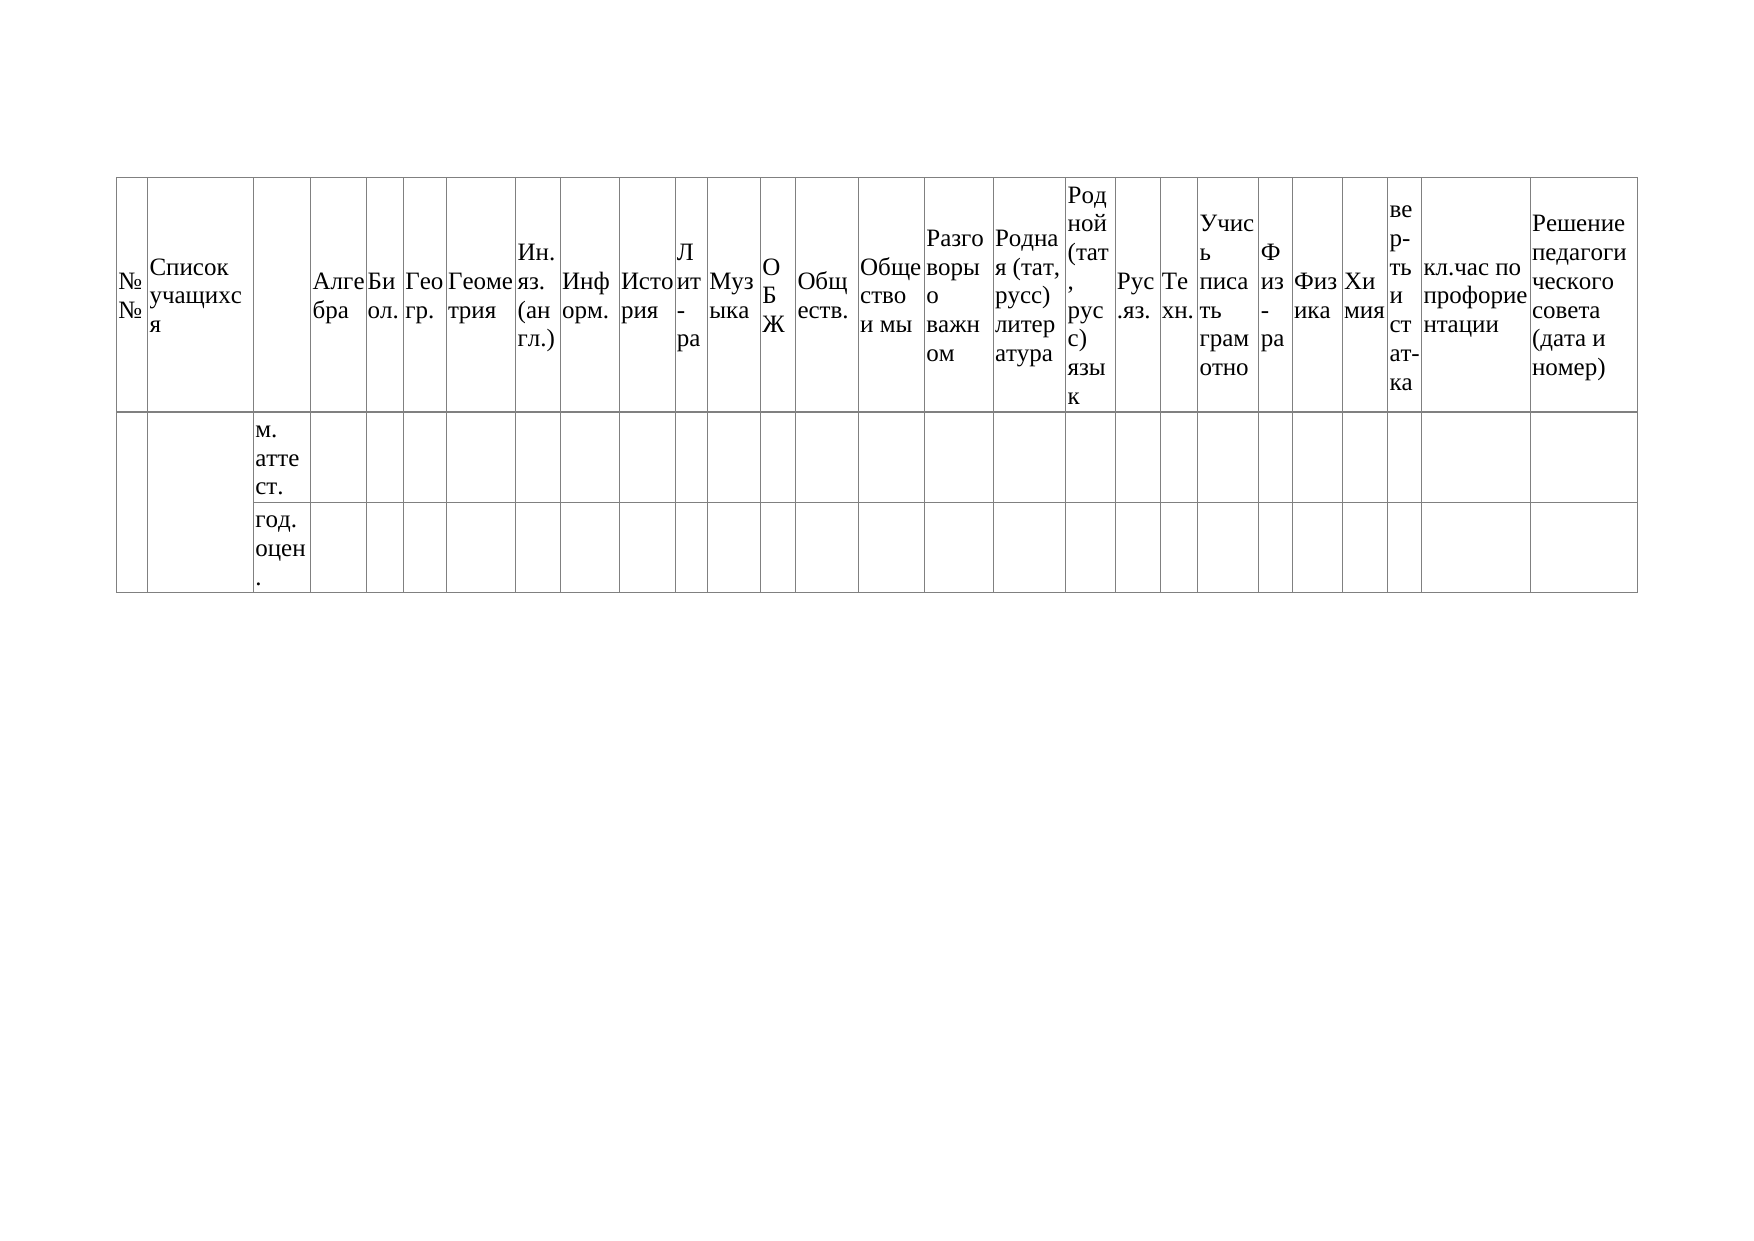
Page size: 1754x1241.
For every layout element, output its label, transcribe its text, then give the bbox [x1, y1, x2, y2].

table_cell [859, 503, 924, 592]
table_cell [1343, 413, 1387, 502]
table_header Техн. [1161, 178, 1197, 411]
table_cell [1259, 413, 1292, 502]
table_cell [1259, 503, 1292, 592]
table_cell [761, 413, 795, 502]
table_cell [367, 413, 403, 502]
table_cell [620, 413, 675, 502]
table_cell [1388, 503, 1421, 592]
table_header Общество и мы [859, 178, 924, 411]
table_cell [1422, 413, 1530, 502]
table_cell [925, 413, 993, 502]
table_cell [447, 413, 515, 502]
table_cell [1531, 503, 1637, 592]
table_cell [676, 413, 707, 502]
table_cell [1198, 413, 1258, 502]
table_header №№ [117, 178, 147, 411]
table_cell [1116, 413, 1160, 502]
table_header История [620, 178, 675, 411]
table_header Физика [1293, 178, 1342, 411]
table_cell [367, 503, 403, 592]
table_header Геометрия [447, 178, 515, 411]
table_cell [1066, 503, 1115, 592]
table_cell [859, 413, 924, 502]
table_header Обществ. [796, 178, 858, 411]
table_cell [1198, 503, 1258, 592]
table_header Информ. [561, 178, 619, 411]
table_header Музыка [708, 178, 760, 411]
table_header Родная (тат, русс) литература [994, 178, 1065, 411]
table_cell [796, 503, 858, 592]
table_header вер-ть и стат-ка [1388, 178, 1421, 411]
table_header Список учащихся [148, 178, 253, 411]
table_header [254, 178, 310, 411]
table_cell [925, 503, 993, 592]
table_header Учись писать грамотно [1198, 178, 1258, 411]
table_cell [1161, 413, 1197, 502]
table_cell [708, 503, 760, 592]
table_header Рус.яз. [1116, 178, 1160, 411]
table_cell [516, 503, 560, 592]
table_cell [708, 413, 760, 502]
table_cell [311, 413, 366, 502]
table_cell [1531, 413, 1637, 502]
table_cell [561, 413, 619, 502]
table_header Решение педагогического совета (дата и номер) [1531, 178, 1637, 411]
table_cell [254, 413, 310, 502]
table_header Ин. яз. (англ.) [516, 178, 560, 411]
table_header ОБЖ [761, 178, 795, 411]
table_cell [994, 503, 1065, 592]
table_header кл.час по профориентации [1422, 178, 1530, 411]
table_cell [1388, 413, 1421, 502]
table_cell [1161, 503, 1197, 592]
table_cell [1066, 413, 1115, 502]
table_header Биол. [367, 178, 403, 411]
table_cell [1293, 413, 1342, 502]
table_header Родной (тат, русс) язык [1066, 178, 1115, 411]
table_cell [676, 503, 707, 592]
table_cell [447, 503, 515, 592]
table_header Химия [1343, 178, 1387, 411]
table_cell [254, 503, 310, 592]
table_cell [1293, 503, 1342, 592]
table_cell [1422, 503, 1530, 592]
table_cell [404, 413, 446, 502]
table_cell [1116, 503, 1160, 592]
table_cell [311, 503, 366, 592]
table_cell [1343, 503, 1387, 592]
table_header Геогр. [404, 178, 446, 411]
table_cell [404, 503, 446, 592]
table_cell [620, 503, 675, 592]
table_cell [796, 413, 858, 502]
table_header Физ-ра [1259, 178, 1292, 411]
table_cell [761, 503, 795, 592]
table_header Лит-ра [676, 178, 707, 411]
table_header Алгебра [311, 178, 366, 411]
table_header Разговоры о важном [925, 178, 993, 411]
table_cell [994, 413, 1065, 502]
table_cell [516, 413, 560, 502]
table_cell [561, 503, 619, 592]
